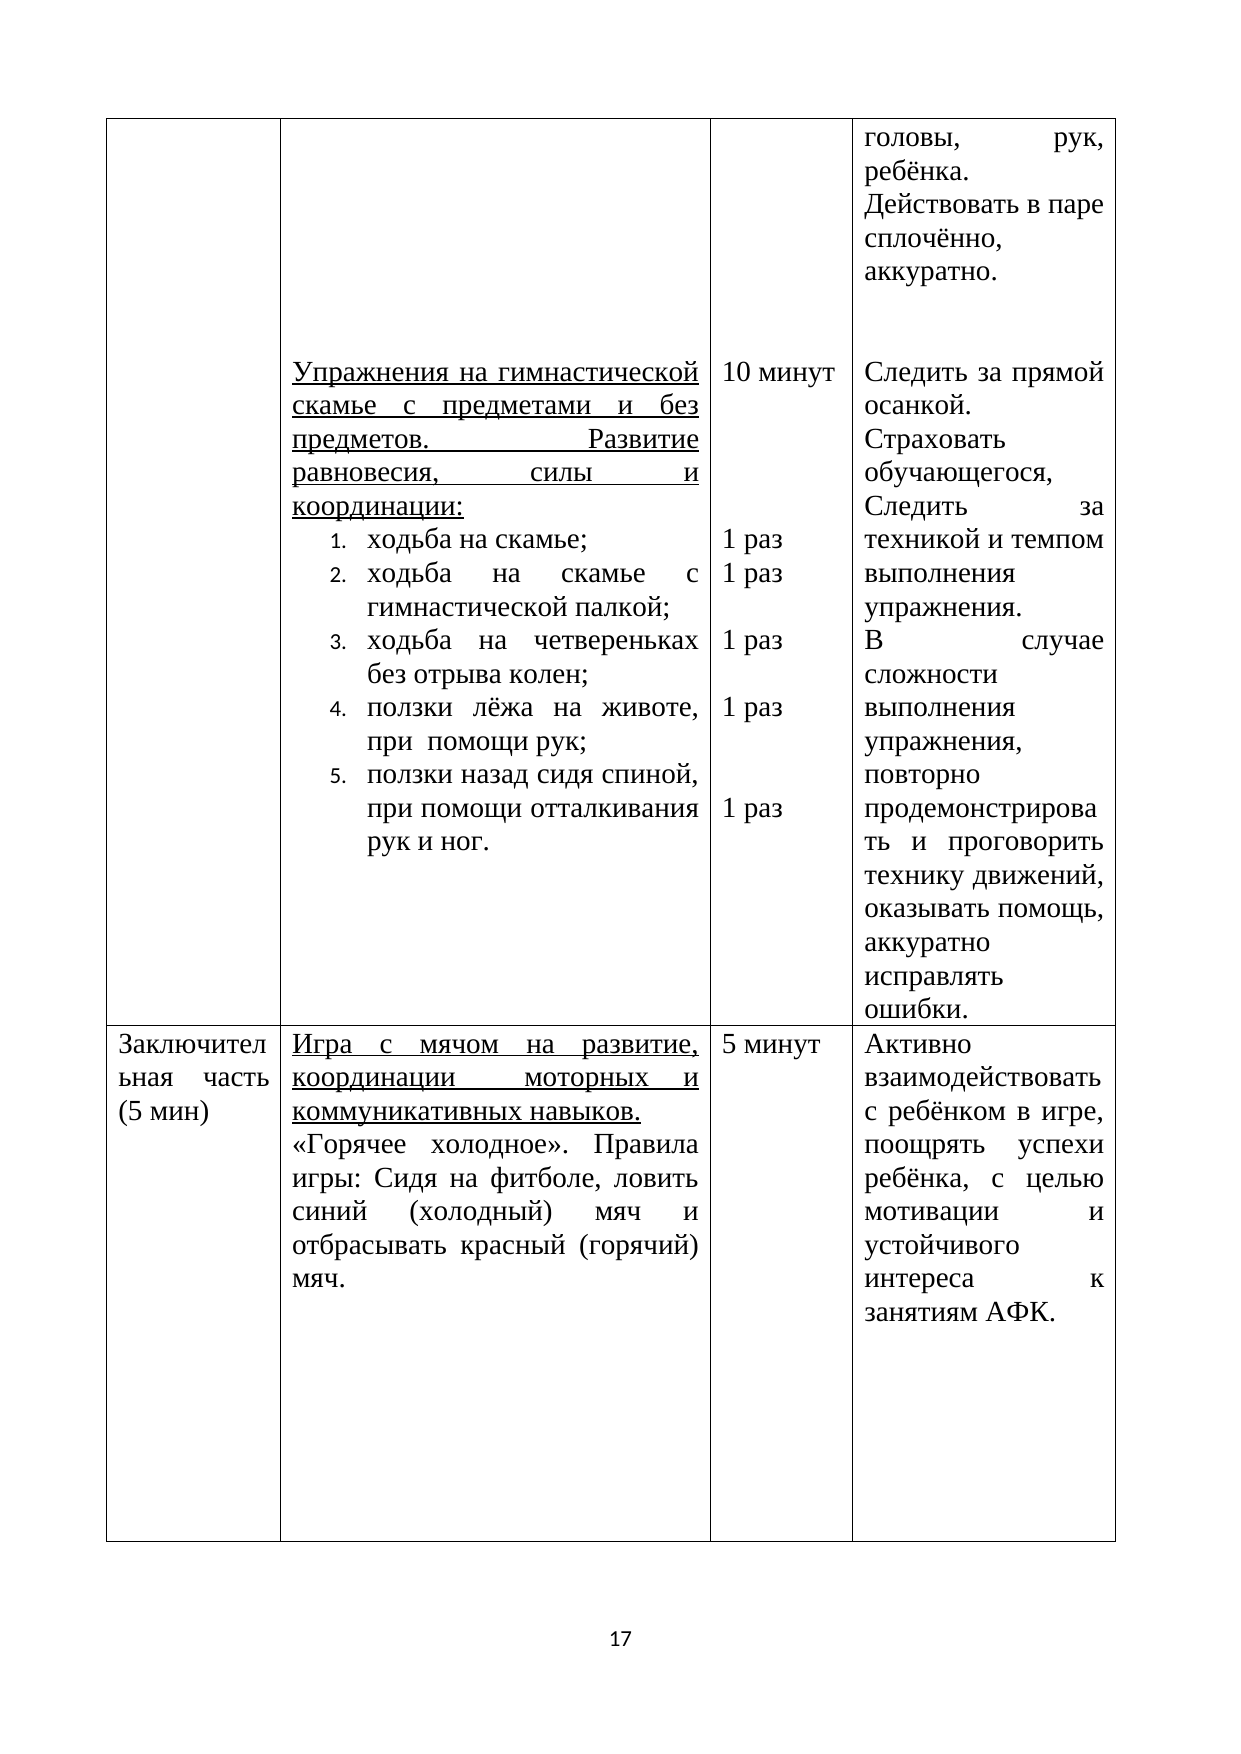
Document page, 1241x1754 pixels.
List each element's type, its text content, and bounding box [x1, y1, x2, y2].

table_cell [853, 119, 1115, 1025]
table_cell Заключительная часть (5 мин) [107, 1026, 280, 1541]
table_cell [281, 119, 710, 1025]
table_cell Активно взаимодействовать с ребёнком в игре, поощрять успехи ребёнка, с целью мотивации и устойчивого интереса к занятиям АФК. [853, 1026, 1115, 1541]
table_cell 5 минут [711, 1026, 852, 1541]
table_cell Игра с мячом на развитие, координации моторных и коммуникативных навыков. «Горячее холодное». Правила игры: Сидя на фитболе, ловить синий (холодный) мяч и отбрасывать красный (горячий) мяч. [281, 1026, 710, 1541]
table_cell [711, 119, 852, 1025]
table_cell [107, 119, 280, 1025]
